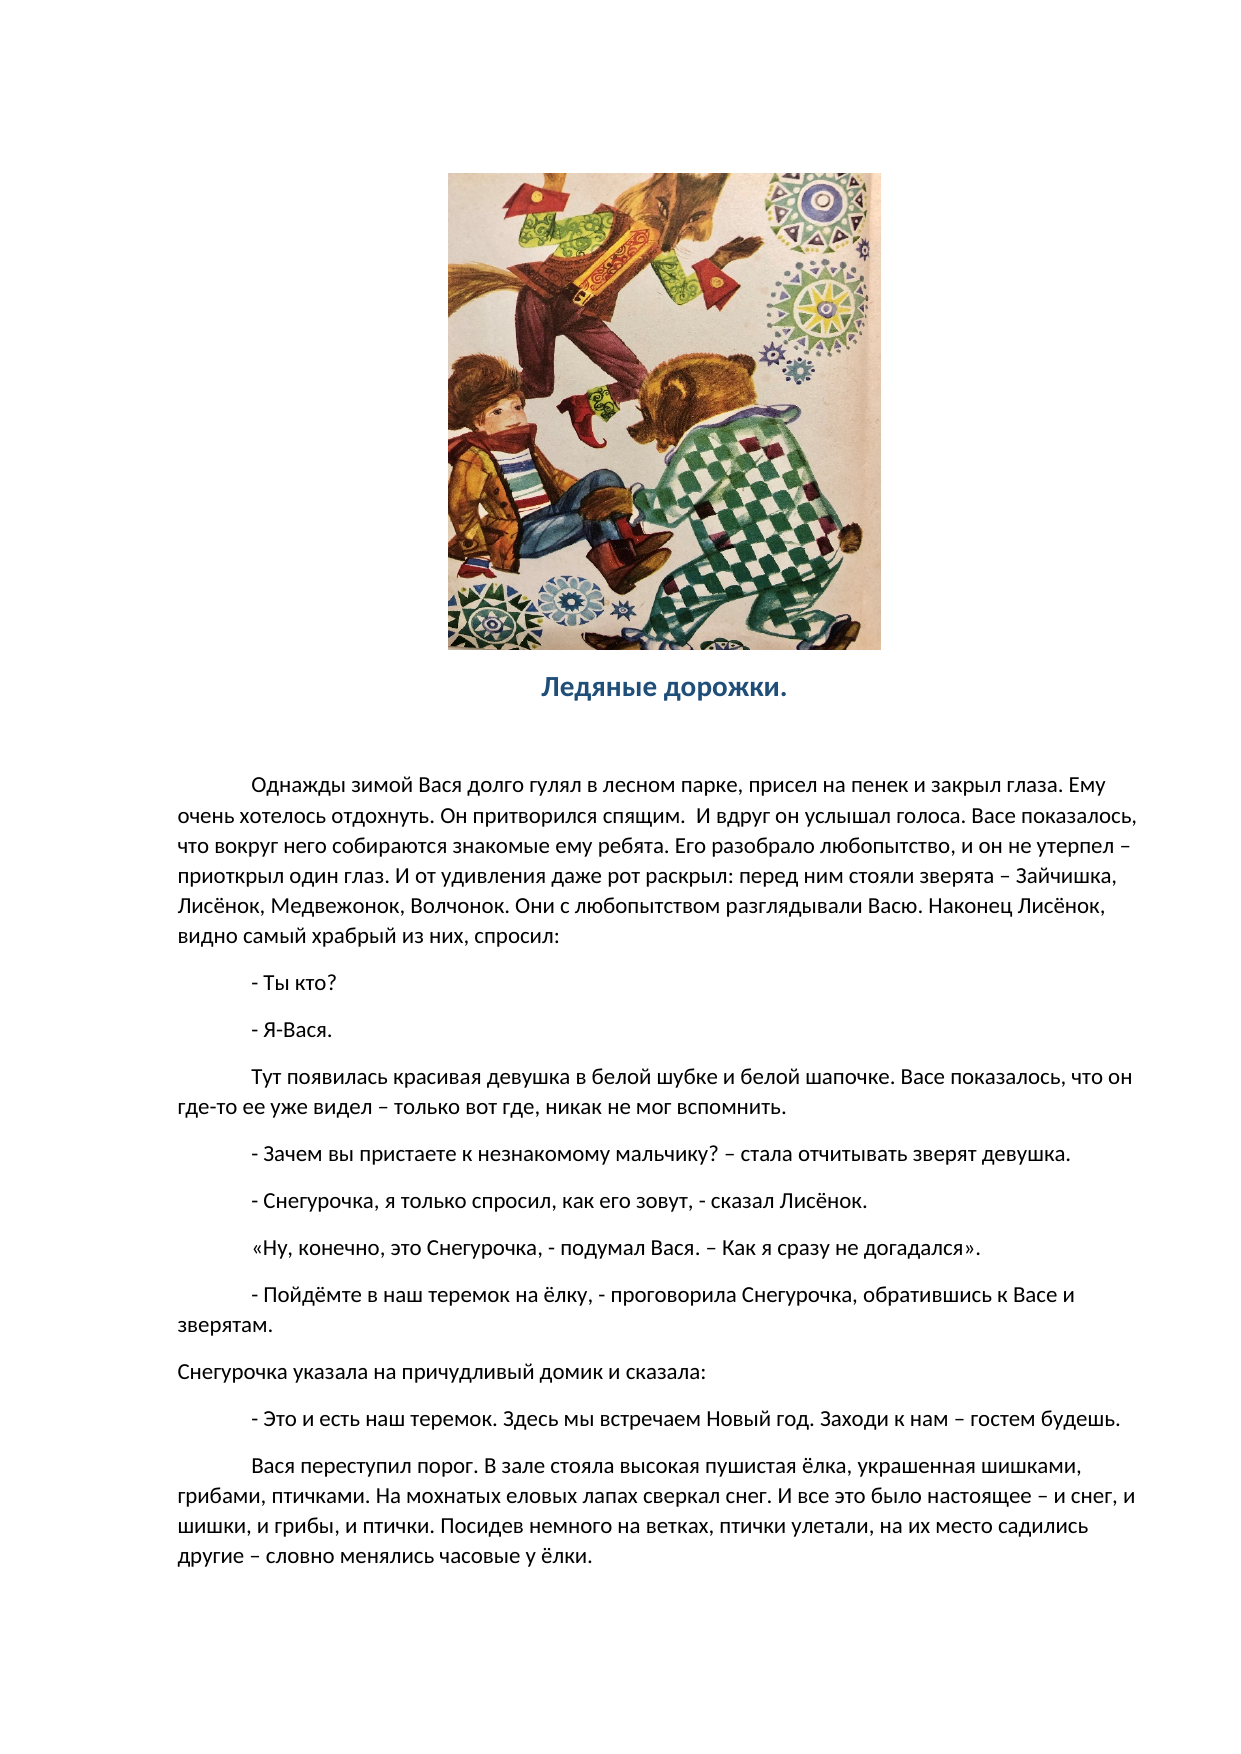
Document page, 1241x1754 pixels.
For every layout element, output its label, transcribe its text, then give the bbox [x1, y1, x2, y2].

text - Это и есть наш теремок. Здесь мы встречаем Новый год. Заходи к нам – гостем будешь. [177, 1404, 1152, 1432]
text Однажды зимой Вася долго гулял в лесном парке, присел на пенек и закрыл глаза. Ему очень хотелось отдохнуть. Он притворился спящим. И вдруг он услышал голоса. Васе показалось, что вокруг него собираются знакомые ему ребята. Его разобрало любопытство, и он не утерпел – приоткрыл один глаз. И от удивления даже рот раскрыл: перед ним стояли зверята – Зайчишка, Лисёнок, Медвежонок, Волчонок. Они с любопытством разглядывали Васю. Наконец Лисёнок, видно самый храбрый из них, спросил: [177, 771, 1152, 949]
picture [448, 173, 881, 650]
text - Я-Вася. [177, 1015, 1152, 1043]
text - Зачем вы пристаете к незнакомому мальчику? – стала отчитывать зверят девушка. [177, 1139, 1152, 1167]
text Ледяные дорожки. [177, 668, 1152, 704]
text Тут появилась красивая девушка в белой шубке и белой шапочке. Васе показалось, что он где-то ее уже видел – только вот где, никак не мог вспомнить. [177, 1062, 1152, 1120]
text Снегурочка указала на причудливый домик и сказала: [177, 1357, 1152, 1385]
text Вася переступил порог. В зале стояла высокая пушистая ёлка, украшенная шишками, грибами, птичками. На мохнатых еловых лапах сверкал снег. И все это было настоящее – и снег, и шишки, и грибы, и птички. Посидев немного на ветках, птички улетали, на их место садились другие – словно менялись часовые у ёлки. [177, 1451, 1152, 1569]
text «Ну, конечно, это Снегурочка, - подумал Вася. – Как я сразу не догадался». [177, 1233, 1152, 1261]
text - Пойдёмте в наш теремок на ёлку, - проговорила Снегурочка, обратившись к Васе и зверятам. [177, 1280, 1152, 1338]
text - Ты кто? [177, 968, 1152, 996]
text - Снегурочка, я только спросил, как его зовут, - сказал Лисёнок. [177, 1186, 1152, 1214]
